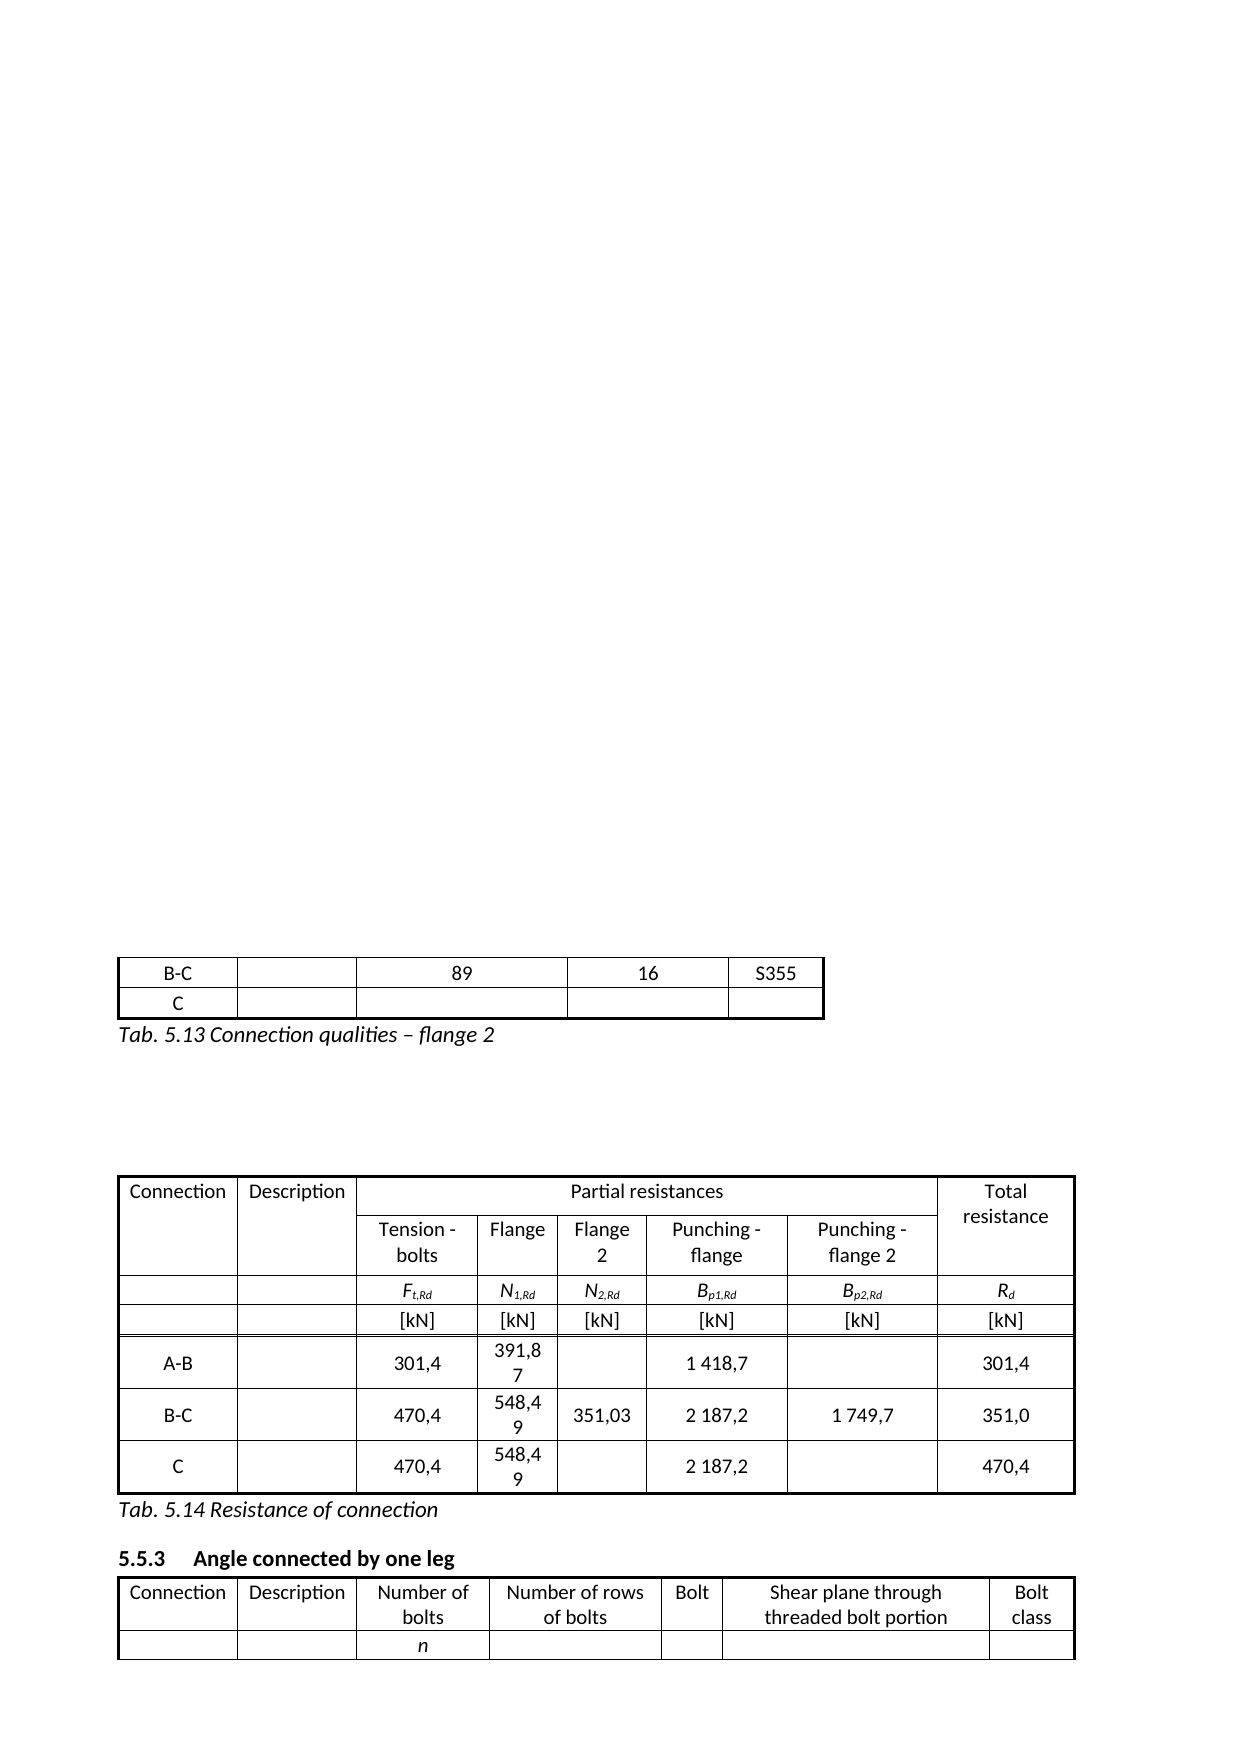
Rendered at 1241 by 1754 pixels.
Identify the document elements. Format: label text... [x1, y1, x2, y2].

table_header Total resistance [938, 1178, 1073, 1275]
table_header Number of rows of bolts [490, 1579, 661, 1630]
table_cell 391,87 [478, 1337, 557, 1388]
table_cell 351,03 [558, 1389, 646, 1440]
table_cell [kN] [357, 1305, 477, 1334]
table_cell Flange [478, 1216, 557, 1275]
table_header Connection [120, 1178, 237, 1275]
table_cell [490, 1631, 661, 1659]
table_header Description [238, 1579, 356, 1630]
table_cell B-C [120, 958, 237, 987]
table_cell [729, 988, 822, 1017]
table_cell Flange 2 [558, 1216, 646, 1275]
table_cell [238, 1389, 356, 1440]
table_cell n [357, 1631, 489, 1659]
table_cell 1 749,7 [788, 1389, 937, 1440]
table_cell [238, 1631, 356, 1659]
table_cell [558, 1441, 646, 1492]
table_cell 470,4 [938, 1441, 1073, 1492]
table_cell [788, 1337, 937, 1388]
table_cell N2,Rd [558, 1276, 646, 1304]
table_header Number of bolts [357, 1579, 489, 1630]
table_header Description [238, 1178, 356, 1275]
table_cell S355 [729, 958, 822, 987]
table_cell A-B [120, 1337, 237, 1388]
table_cell Rd [938, 1276, 1073, 1304]
table_cell [kN] [478, 1305, 557, 1334]
table_cell Ft,Rd [357, 1276, 477, 1304]
table_cell C [120, 1441, 237, 1492]
text Tab. 5.13 Connection qualities – flange 2 [118, 1020, 1146, 1048]
table_cell [120, 1276, 237, 1304]
table_cell [kN] [938, 1305, 1073, 1334]
table_cell B-C [120, 1389, 237, 1440]
table_cell C [120, 988, 237, 1017]
table_cell Bp2,Rd [788, 1276, 937, 1304]
table_cell 301,4 [938, 1337, 1073, 1388]
table_header Shear plane through threaded bolt portion [723, 1579, 989, 1630]
table_cell 301,4 [357, 1337, 477, 1388]
table_cell 548,49 [478, 1389, 557, 1440]
table_cell N1,Rd [478, 1276, 557, 1304]
table_header Connection [120, 1579, 237, 1630]
subtitle Angle connected by one leg [118, 1544, 1146, 1572]
table_cell [662, 1631, 722, 1659]
table_cell 2 187,2 [647, 1389, 787, 1440]
table_cell 470,4 [357, 1389, 477, 1440]
table_cell [238, 1305, 356, 1334]
table_cell [238, 1337, 356, 1388]
table_cell [558, 1337, 646, 1388]
table_cell [357, 988, 567, 1017]
table_cell [238, 1441, 356, 1492]
table_cell [kN] [647, 1305, 787, 1334]
table_cell Punching - flange 2 [788, 1216, 937, 1275]
table_cell Bp1,Rd [647, 1276, 787, 1304]
table_cell [238, 958, 356, 987]
table_cell [568, 988, 728, 1017]
table_cell [kN] [788, 1305, 937, 1334]
table_cell [120, 1631, 237, 1659]
table_cell Punching - flange [647, 1216, 787, 1275]
table_cell 1 418,7 [647, 1337, 787, 1388]
table_cell [990, 1631, 1073, 1659]
table_header Bolt [662, 1579, 722, 1630]
table_cell [238, 988, 356, 1017]
table_cell [723, 1631, 989, 1659]
table_cell 548,49 [478, 1441, 557, 1492]
table_cell Tension -bolts [357, 1216, 477, 1275]
table_cell 89 [357, 958, 567, 987]
table_cell 351,0 [938, 1389, 1073, 1440]
table_header Partial resistances [357, 1178, 937, 1215]
table_cell 2 187,2 [647, 1441, 787, 1492]
table_cell [788, 1441, 937, 1492]
table_cell [kN] [558, 1305, 646, 1334]
table_cell 470,4 [357, 1441, 477, 1492]
table_cell 16 [568, 958, 728, 987]
table_header Bolt class [990, 1579, 1073, 1630]
text Tab. 5.14 Resistance of connection [118, 1495, 1146, 1523]
table_cell [238, 1276, 356, 1304]
table_cell [120, 1305, 237, 1334]
